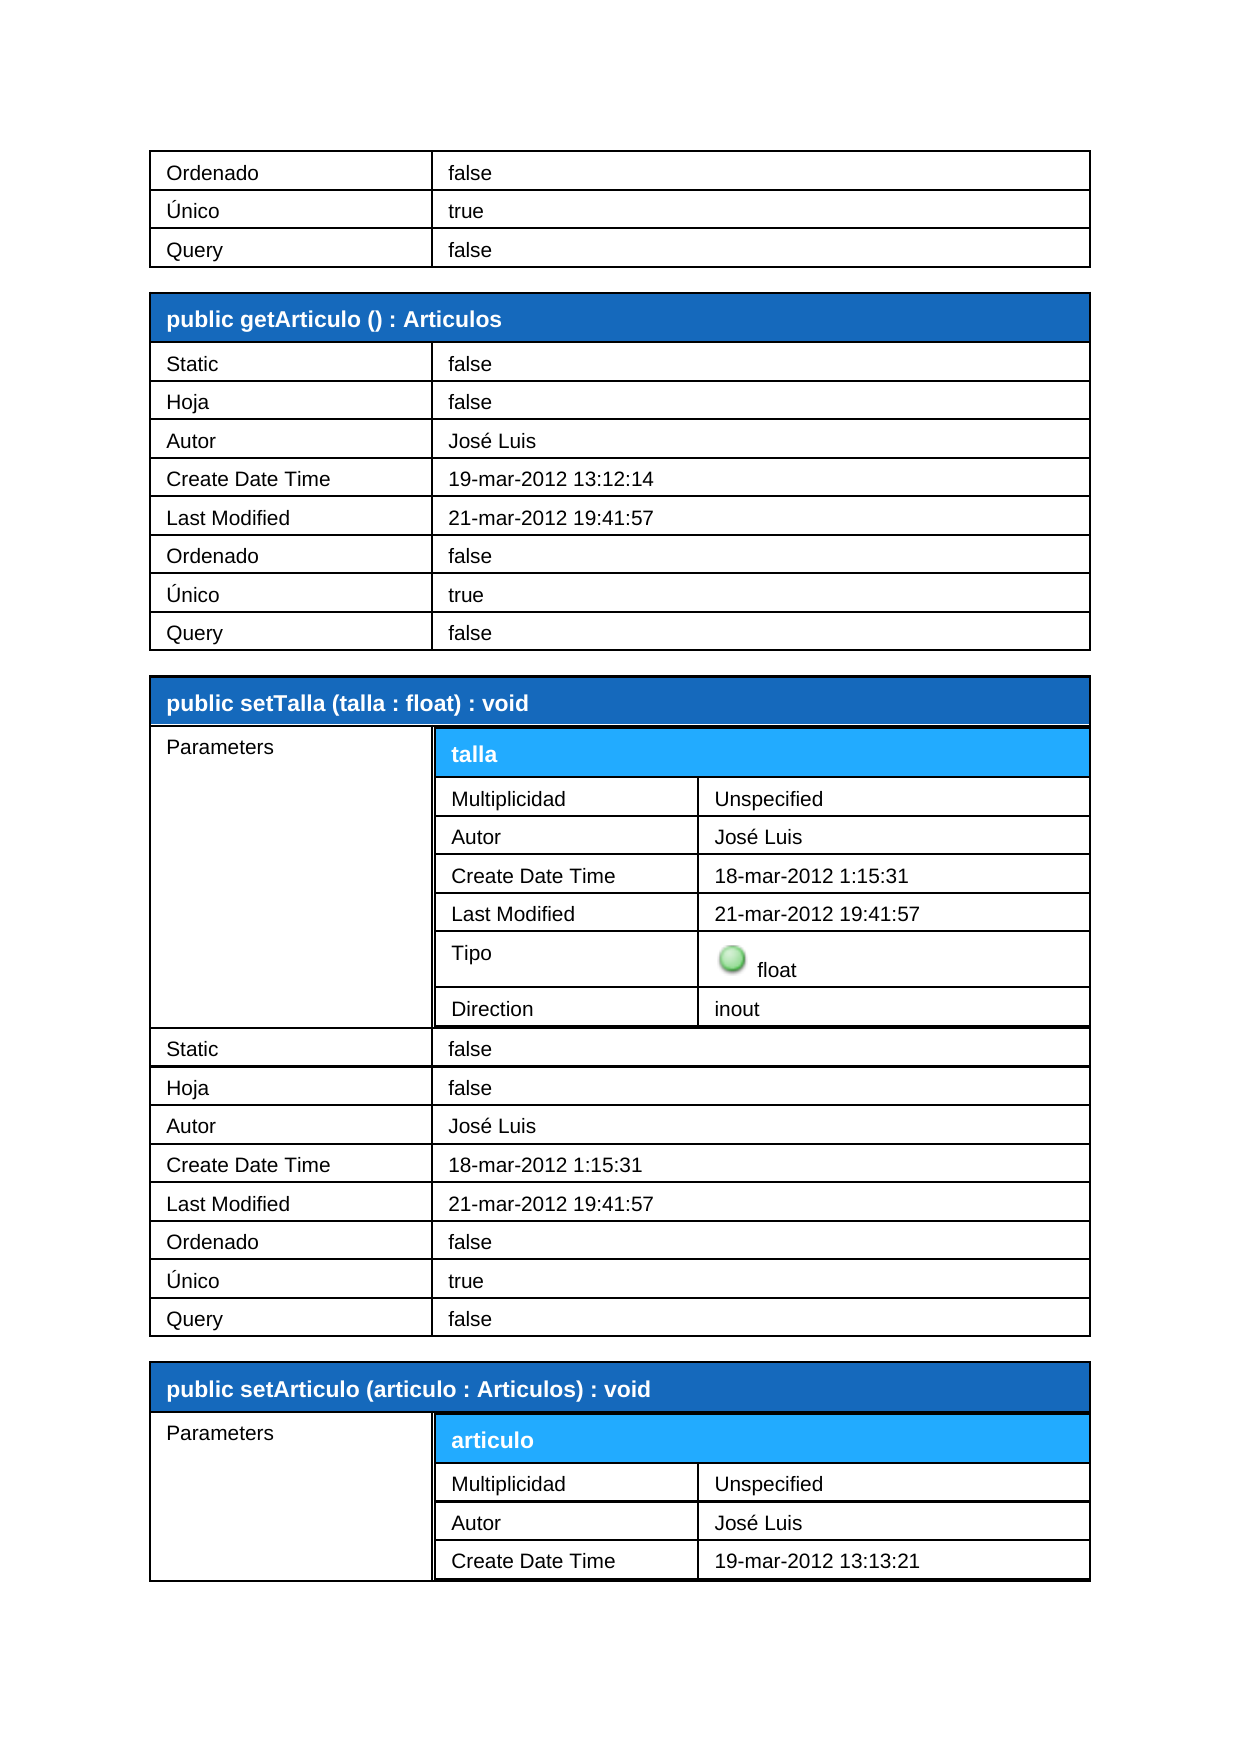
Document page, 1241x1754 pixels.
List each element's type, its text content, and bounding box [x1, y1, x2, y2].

table_cell [699, 932, 1089, 986]
table_cell [699, 817, 1089, 853]
table_cell Query [151, 1299, 431, 1335]
table_cell [699, 894, 1089, 930]
table_cell 18-mar-2012 1:15:31 [433, 1145, 1089, 1181]
table_cell [436, 817, 697, 853]
table_cell Static [151, 1029, 431, 1065]
table_cell Ordenado [151, 536, 431, 572]
table_cell Ordenado [151, 152, 431, 188]
table_cell [436, 778, 697, 815]
table_cell Static [151, 343, 431, 379]
table_cell false [433, 343, 1089, 379]
table_cell 21-mar-2012 19:41:57 [433, 497, 1089, 534]
table_cell Autor [151, 420, 431, 457]
table_cell true [433, 1260, 1089, 1297]
table_cell Create Date Time [151, 459, 431, 495]
table_cell 21-mar-2012 19:41:57 [433, 1183, 1089, 1219]
table_cell Único [151, 574, 431, 611]
table_cell false [433, 536, 1089, 572]
table_cell [436, 894, 697, 930]
table_cell Parameters [151, 727, 431, 1027]
table_cell [699, 855, 1089, 892]
table_cell true [433, 574, 1089, 611]
table_cell [699, 1503, 1089, 1539]
table_cell Create Date Time [151, 1145, 431, 1181]
table_header public setTalla (talla : float) : void [151, 678, 1089, 724]
table_cell false [433, 1029, 1089, 1065]
table_cell Parameters [151, 1413, 431, 1579]
table_cell false [433, 1068, 1089, 1104]
table_cell false [433, 382, 1089, 418]
table_cell 19-mar-2012 13:12:14 [433, 459, 1089, 495]
table_cell true [433, 191, 1089, 227]
table_cell José Luis [433, 420, 1089, 457]
table_cell [436, 1464, 697, 1500]
table_cell false [433, 229, 1089, 266]
table_cell false [433, 1222, 1089, 1258]
table_cell Único [151, 1260, 431, 1297]
table_cell [699, 1541, 1089, 1578]
table_cell Query [151, 229, 431, 266]
table_cell false [433, 152, 1089, 188]
table_header public getArticulo () : Articulos [151, 294, 1089, 341]
table_cell [699, 988, 1089, 1025]
table_cell [699, 1464, 1089, 1500]
table_cell Único [151, 191, 431, 227]
picture [714, 940, 752, 978]
table_cell Last Modified [151, 1183, 431, 1219]
table_cell José Luis [433, 1106, 1089, 1142]
table_cell Hoja [151, 382, 431, 418]
table_cell [699, 778, 1089, 815]
table_header public setArticulo (articulo : Articulos) : void [151, 1363, 1089, 1411]
table_cell Ordenado [151, 1222, 431, 1258]
table_cell false [433, 613, 1089, 649]
table_cell false [433, 1299, 1089, 1335]
table_cell Last Modified [151, 497, 431, 534]
table_cell [436, 1503, 697, 1539]
table_cell [436, 855, 697, 892]
table_cell Hoja [151, 1068, 431, 1104]
table_cell Query [151, 613, 431, 649]
table_cell [436, 932, 697, 986]
table_cell Autor [151, 1106, 431, 1142]
table_cell [436, 1541, 697, 1578]
table_cell [436, 988, 697, 1025]
